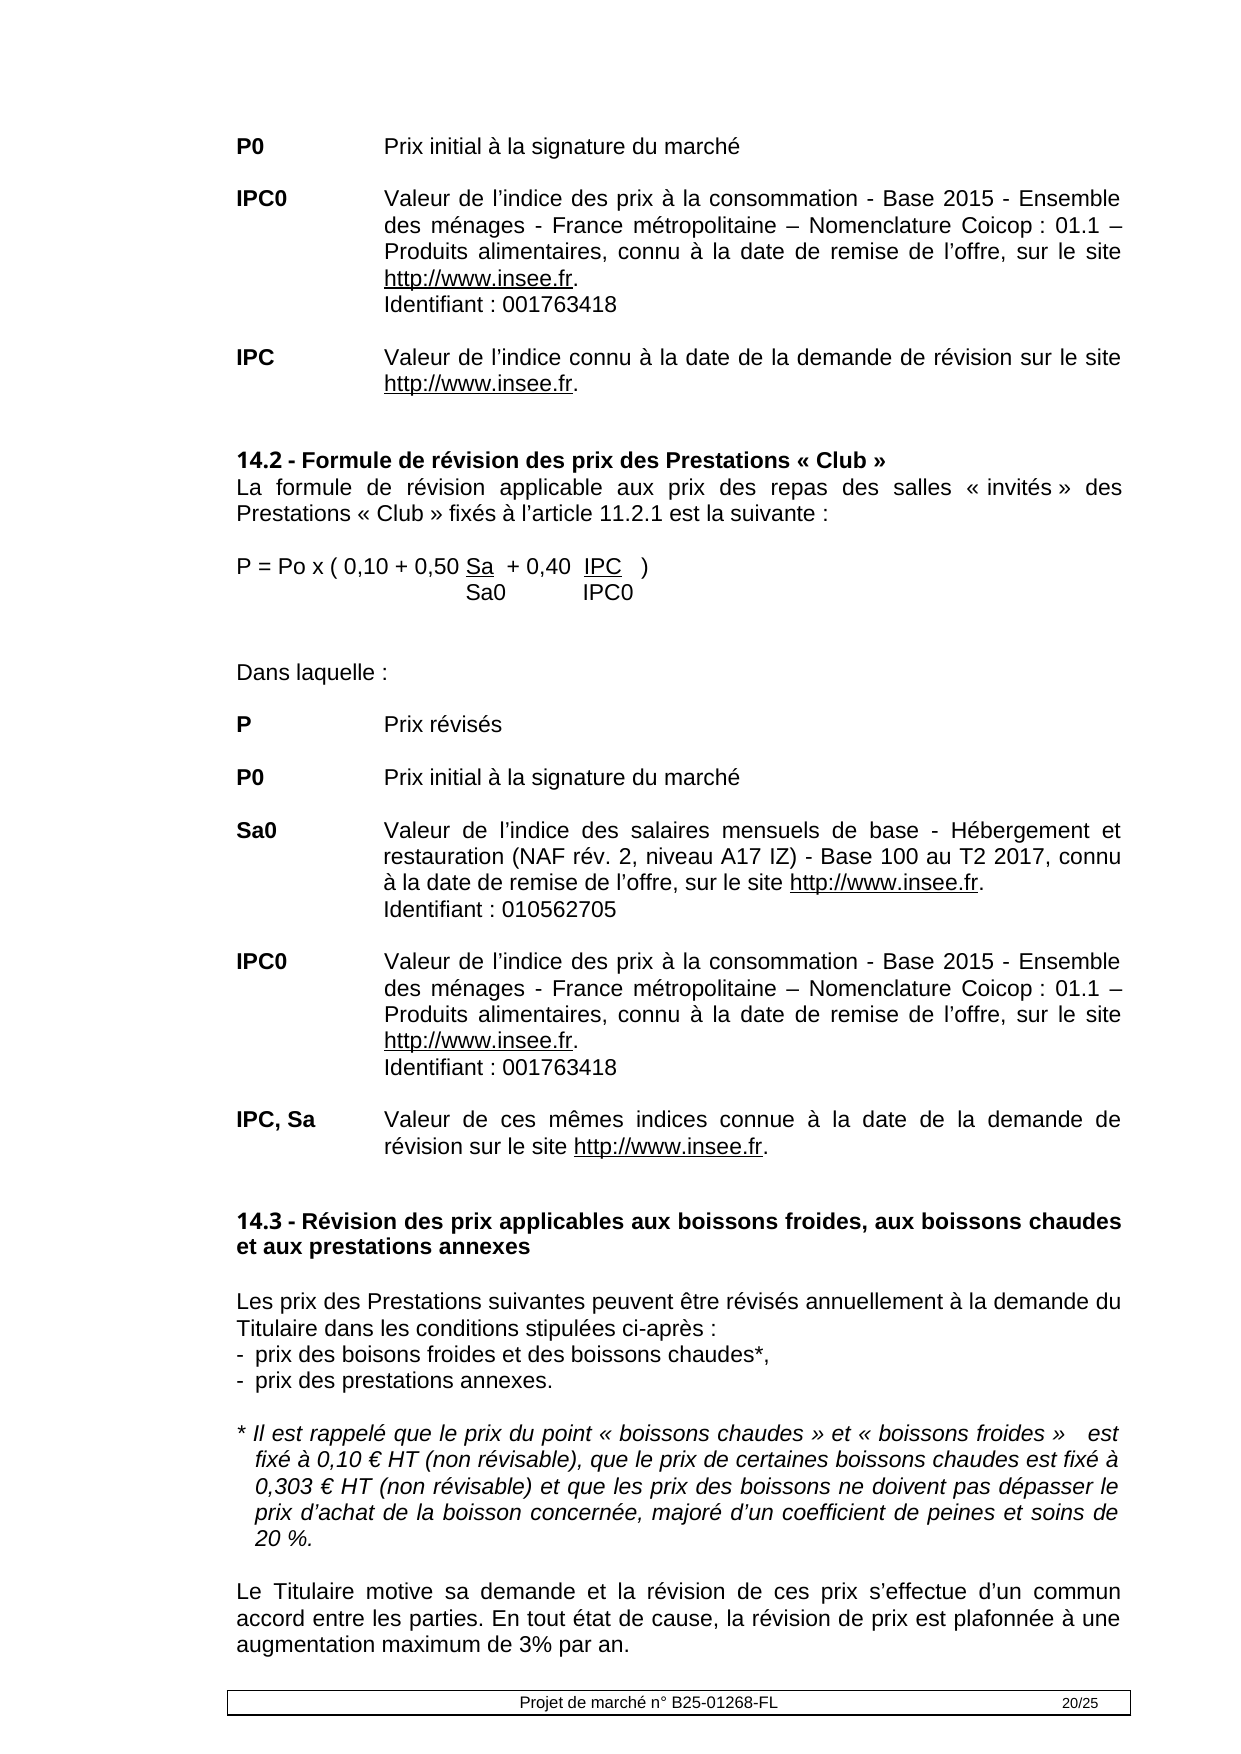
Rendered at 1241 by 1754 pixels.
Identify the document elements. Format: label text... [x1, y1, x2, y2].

list P0 Prix initial à la signature du marché [236, 764, 1122, 790]
text - prix des prestations annexes. [236, 1367, 1122, 1394]
list IPC0 Valeur de l’indice des prix à la consommation - Base 2015 - Ensemble des ménages - France métropolitaine – Nomenclature Coicop : 01.1 – Produits alimentaires, connu à la date de remise de l’offre, sur le site http://www.insee.fr. [236, 948, 1122, 1054]
text P = Po x ( 0,10 + 0,50 Sa + 0,40 IPC ) [236, 553, 1122, 579]
text Les prix des Prestations suivantes peuvent être révisés annuellement à la demande du Titulaire dans les conditions stipulées ci-après : [236, 1288, 1122, 1341]
list IPC0 Valeur de l’indice des prix à la consommation - Base 2015 - Ensemble des ménages - France métropolitaine – Nomenclature Coicop : 01.1 – Produits alimentaires, connu à la date de remise de l’offre, sur le site http://www.insee.fr. [236, 185, 1122, 291]
text Sa0 IPC0 [236, 579, 1122, 606]
list Identifiant : 010562705 [309, 896, 1122, 922]
subtitle Révision des prix applicables aux boissons froides, aux boissons chaudes et aux prestations annexes [236, 1209, 1122, 1259]
list IPC Valeur de l’indice connu à la date de la demande de révision sur le site http://www.insee.fr. [236, 343, 1122, 396]
subtitle Formule de révision des prix des Prestations « Club » [236, 449, 1122, 474]
list P Prix révisés [236, 711, 1122, 737]
list Identifiant : 001763418 [310, 291, 1122, 317]
text Le Titulaire motive sa demande et la révision de ces prix s’effectue d’un commun accord entre les parties. En tout état de cause, la révision de prix est plafonnée à une augmentation maximum de 3% par an. [236, 1578, 1122, 1657]
list P0 Prix initial à la signature du marché [236, 133, 1122, 159]
text * Il est rappelé que le prix du point « boissons chaudes » et « boissons froides » est fixé à 0,10 € HT (non révisable), que le prix de certaines boissons chaudes est fixé à 0,303 € HT (non révisable) et que les prix des boissons ne doivent pas dépasser le prix d’achat de la boisson concernée, majoré d’un coefficient de peines et soins de 20 %. [236, 1420, 1122, 1552]
text - prix des boisons froides et des boissons chaudes*, [236, 1341, 1122, 1367]
list Identifiant : 001763418 [310, 1054, 1122, 1080]
text La formule de révision applicable aux prix des repas des salles « invités » des Prestations « Club » fixés à l’article 11.2.1 est la suivante : [236, 474, 1122, 527]
list IPC, Sa Valeur de ces mêmes indices connue à la date de la demande de révision sur le site http://www.insee.fr. [236, 1106, 1122, 1159]
text Dans laquelle : [236, 658, 1122, 685]
list Sa0 Valeur de l’indice des salaires mensuels de base - Hébergement et restauration (NAF rév. 2, niveau A17 IZ) - Base 100 au T2 2017, connu à la date de remise de l’offre, sur le site http://www.insee.fr. [236, 817, 1122, 896]
